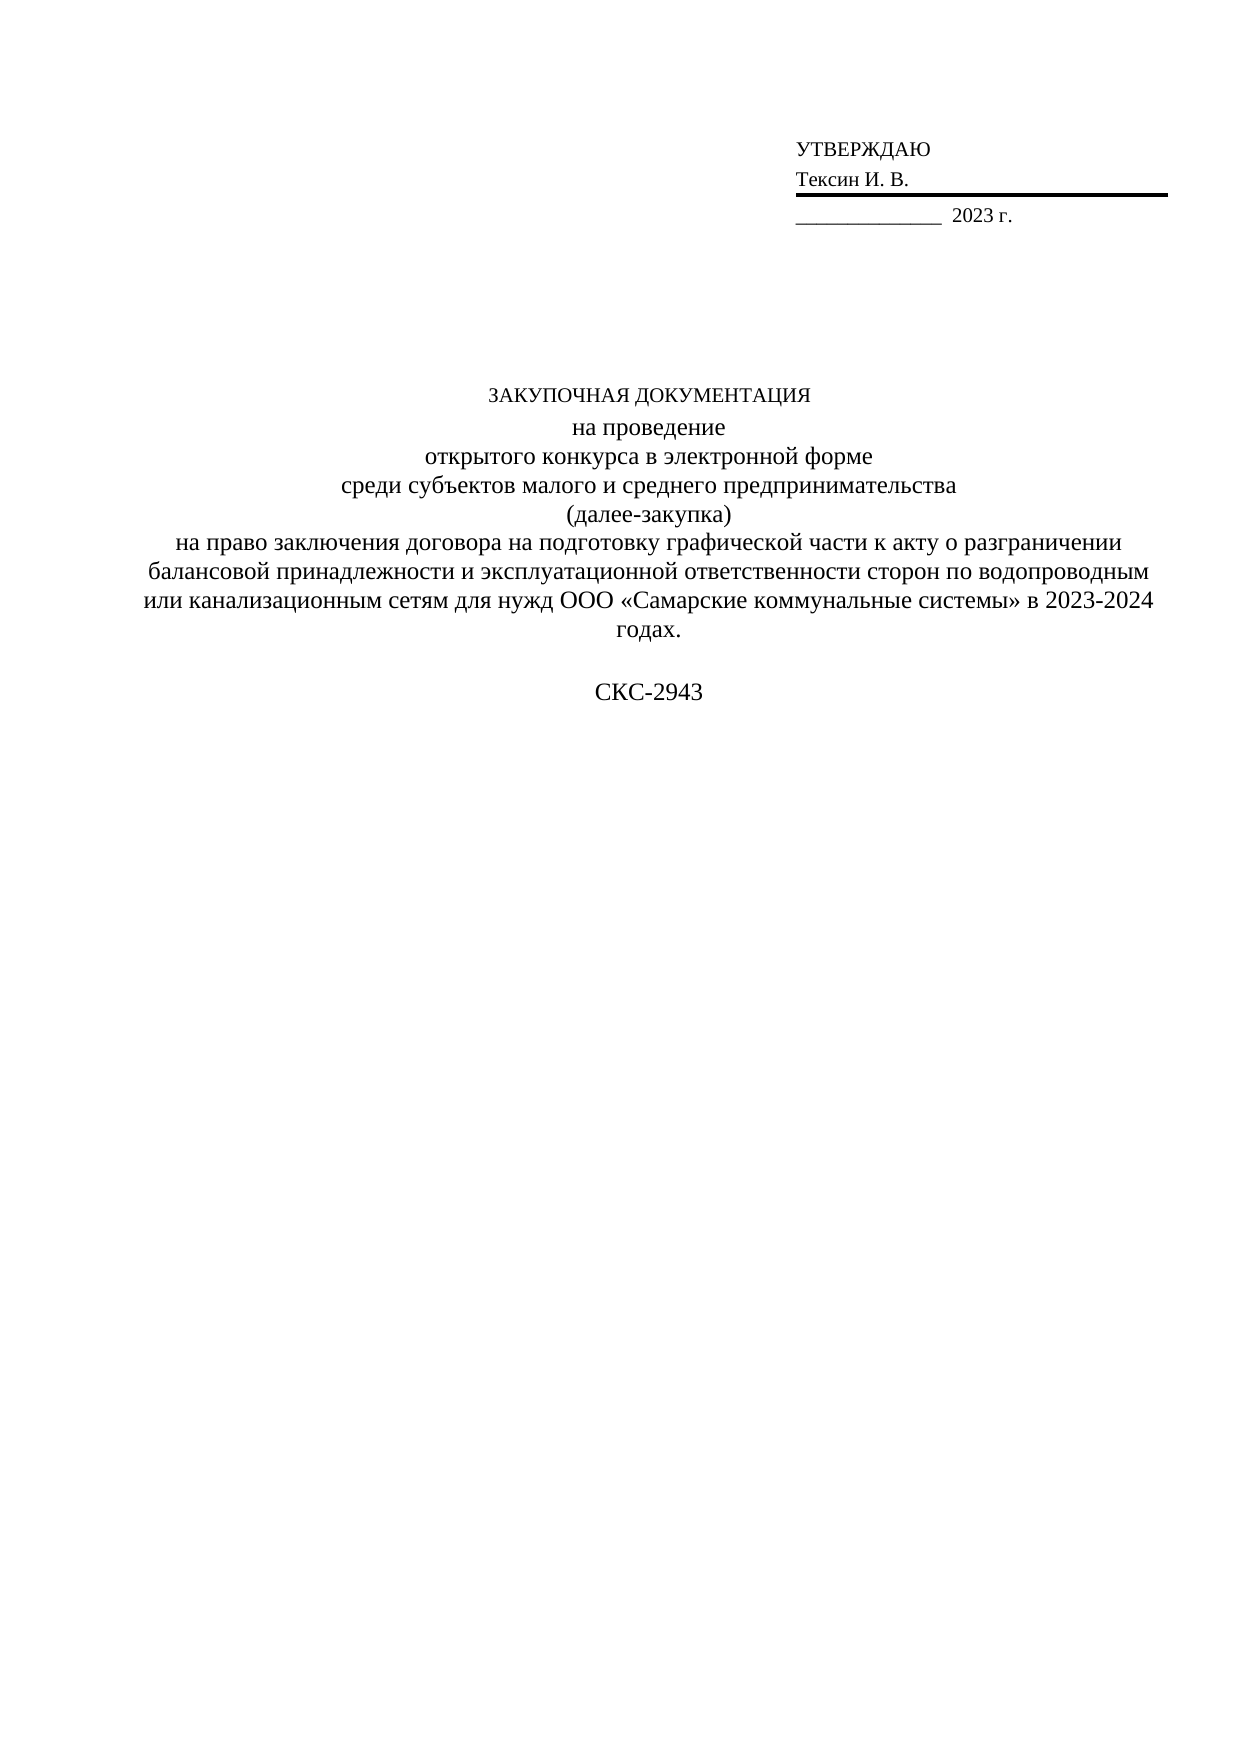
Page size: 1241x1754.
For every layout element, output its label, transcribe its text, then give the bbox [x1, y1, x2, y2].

text СКС-2943 [131, 677, 1166, 706]
text открытого конкурса в электронной форме [131, 441, 1166, 470]
text на право заключения договора на подготовку графической части к акту о разграничении балансовой принадлежности и эксплуатационной ответственности сторон по водопроводным или канализационным сетям для нужд ООО «Самарские коммунальные системы» в 2023-2024 годах. [131, 527, 1166, 642]
text ЗАКУПОЧНАЯ ДОКУМЕНТАЦИЯ [131, 382, 1168, 407]
text (далее-закупка) [131, 499, 1166, 527]
text среди субъектов малого и среднего предпринимательства [131, 470, 1166, 499]
text на проведение [131, 412, 1166, 441]
text УТВЕРЖДАЮ [796, 137, 1168, 161]
text Тексин И. В. [796, 167, 1168, 193]
text ______________ 2023 г. [796, 202, 1168, 227]
